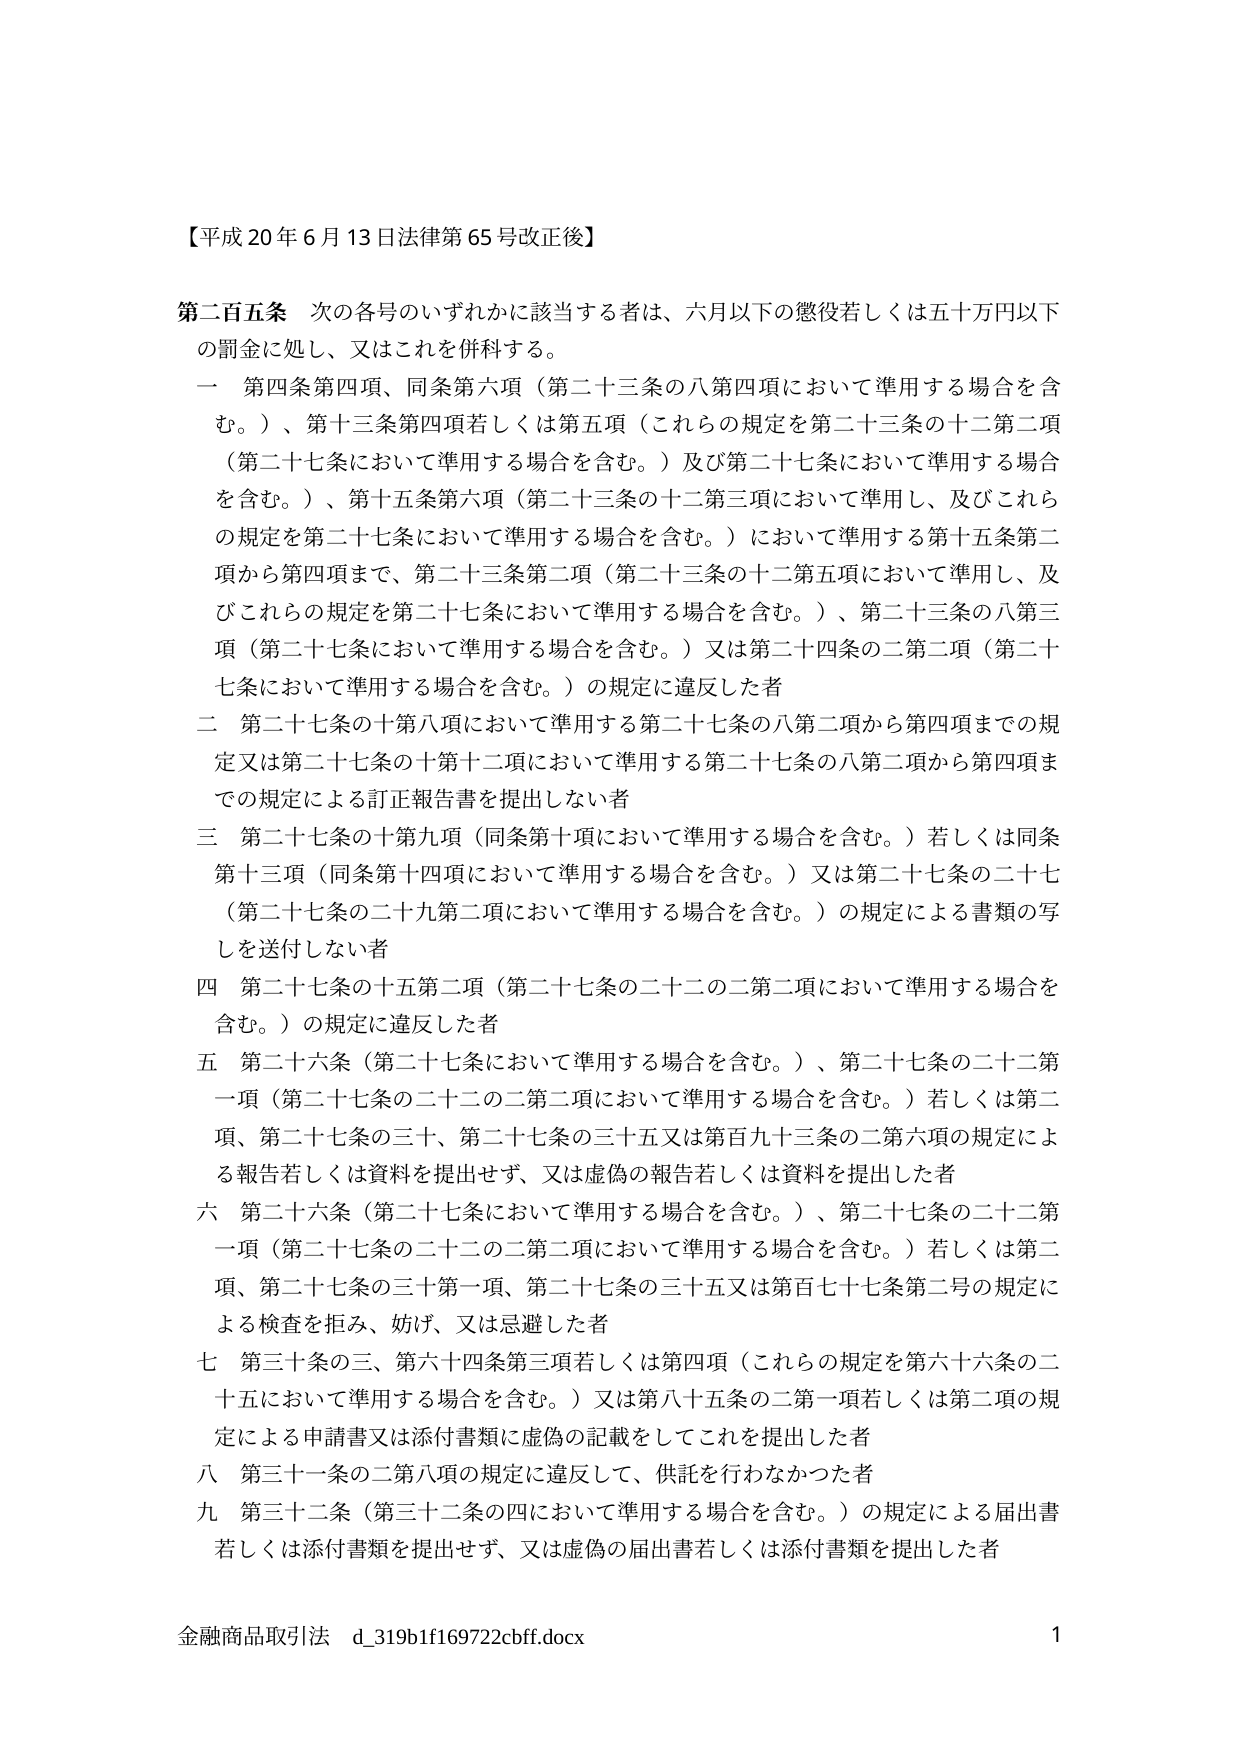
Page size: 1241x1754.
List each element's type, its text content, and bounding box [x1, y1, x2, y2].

text 七 第三十条の三、第六十四条第三項若しくは第四項（これらの規定を第六十六条の二十五において準用する場合を含む。）又は第八十五条の二第一項若しくは第二項の規定による申請書又は添付書類に虚偽の記載をしてこれを提出した者 [196, 1342, 1063, 1454]
text 【平成20年6月13日法律第65号改正後】 [177, 217, 1063, 254]
text 一 第四条第四項、同条第六項（第二十三条の八第四項において準用する場合を含む。）、第十三条第四項若しくは第五項（これらの規定を第二十三条の十二第二項（第二十七条において準用する場合を含む。）及び第二十七条において準用する場合を含む。）、第十五条第六項（第二十三条の十二第三項において準用し、及びこれらの規定を第二十七条において準用する場合を含む。）において準用する第十五条第二項から第四項まで、第二十三条第二項（第二十三条の十二第五項において準用し、及びこれらの規定を第二十七条において準用する場合を含む。）、第二十三条の八第三項（第二十七条において準用する場合を含む。）又は第二十四条の二第二項（第二十七条において準用する場合を含む。）の規定に違反した者 [196, 367, 1063, 704]
text 三 第二十七条の十第九項（同条第十項において準用する場合を含む。）若しくは同条第十三項（同条第十四項において準用する場合を含む。）又は第二十七条の二十七（第二十七条の二十九第二項において準用する場合を含む。）の規定による書類の写しを送付しない者 [196, 817, 1063, 967]
text 九 第三十二条（第三十二条の四において準用する場合を含む。）の規定による届出書若しくは添付書類を提出せず、又は虚偽の届出書若しくは添付書類を提出した者 [196, 1492, 1063, 1567]
text 四 第二十七条の十五第二項（第二十七条の二十二の二第二項において準用する場合を含む。）の規定に違反した者 [196, 967, 1063, 1042]
text 八 第三十一条の二第八項の規定に違反して、供託を行わなかつた者 [196, 1454, 1063, 1492]
text 六 第二十六条（第二十七条において準用する場合を含む。）、第二十七条の二十二第一項（第二十七条の二十二の二第二項において準用する場合を含む。）若しくは第二項、第二十七条の三十第一項、第二十七条の三十五又は第百七十七条第二号の規定による検査を拒み、妨げ、又は忌避した者 [196, 1192, 1063, 1342]
text 第二百五条 次の各号のいずれかに該当する者は、六月以下の懲役若しくは五十万円以下の罰金に処し、又はこれを併科する。 [177, 292, 1063, 367]
text 二 第二十七条の十第八項において準用する第二十七条の八第二項から第四項までの規定又は第二十七条の十第十二項において準用する第二十七条の八第二項から第四項までの規定による訂正報告書を提出しない者 [196, 704, 1063, 817]
text 五 第二十六条（第二十七条において準用する場合を含む。）、第二十七条の二十二第一項（第二十七条の二十二の二第二項において準用する場合を含む。）若しくは第二項、第二十七条の三十、第二十七条の三十五又は第百九十三条の二第六項の規定による報告若しくは資料を提出せず、又は虚偽の報告若しくは資料を提出した者 [196, 1042, 1063, 1192]
